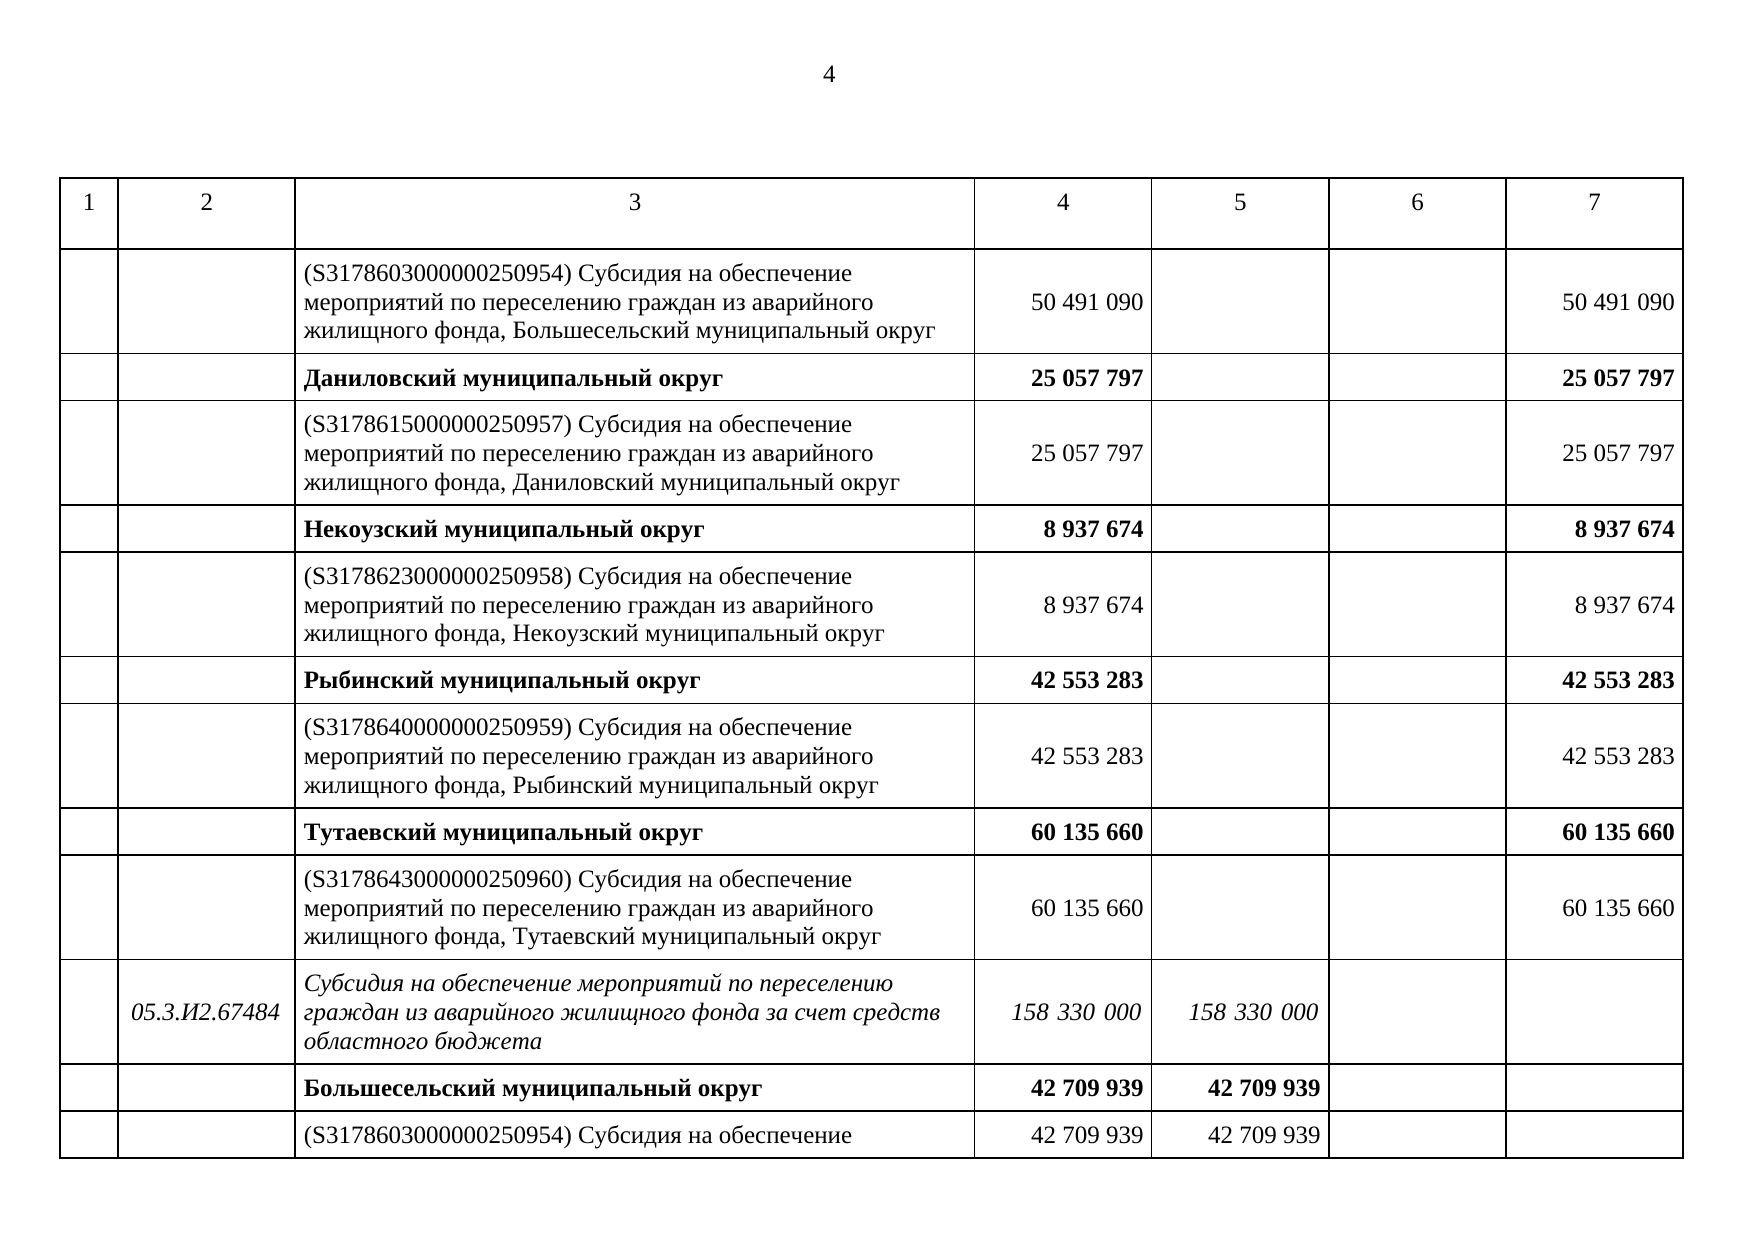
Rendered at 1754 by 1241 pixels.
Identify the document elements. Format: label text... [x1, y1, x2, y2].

table_cell (S3178615000000250957) Субсидия на обеспечение мероприятий по переселению граждан из аварийного жилищного фонда, Даниловский муниципальный округ [296, 401, 974, 504]
table_cell [1330, 1065, 1505, 1110]
table_cell [119, 354, 294, 400]
table_cell 158 330 000 [975, 960, 1151, 1063]
table_cell [1507, 960, 1682, 1063]
table_cell [119, 250, 294, 353]
table_header 3 [296, 179, 974, 248]
table_cell 42 553 283 [975, 704, 1151, 807]
table_header 5 [1152, 179, 1328, 248]
table_cell [1330, 401, 1505, 504]
table_cell 42 709 939 [975, 1112, 1151, 1157]
table_cell [1152, 657, 1328, 703]
table_cell [1507, 1112, 1682, 1157]
table_cell [1330, 506, 1505, 551]
table_cell [61, 1112, 117, 1157]
table_cell (S3178623000000250958) Субсидия на обеспечение мероприятий по переселению граждан из аварийного жилищного фонда, Некоузский муниципальный округ [296, 553, 974, 656]
table_cell Тутаевский муниципальный округ [296, 809, 974, 854]
table_cell [119, 1065, 294, 1110]
table_cell [119, 553, 294, 656]
table_cell 50 491 090 [1507, 250, 1682, 353]
table_cell (S3178643000000250960) Субсидия на обеспечение мероприятий по переселению граждан из аварийного жилищного фонда, Тутаевский муниципальный округ [296, 856, 974, 958]
table_cell [1152, 506, 1328, 551]
table_cell Рыбинский муниципальный округ [296, 657, 974, 703]
table_cell [119, 1112, 294, 1157]
table_cell [1330, 704, 1505, 807]
table_cell [61, 506, 117, 551]
table_cell Даниловский муниципальный округ [296, 354, 974, 400]
table_cell 8 937 674 [1507, 506, 1682, 551]
table_cell Субсидия на обеспечение мероприятий по переселению граждан из аварийного жилищного фонда за счет средств областного бюджета [296, 960, 974, 1063]
table_cell [1152, 401, 1328, 504]
table_cell [119, 809, 294, 854]
table_cell [1152, 553, 1328, 656]
table_cell [61, 401, 117, 504]
table_cell [1152, 856, 1328, 958]
table_cell [119, 401, 294, 504]
table_cell [61, 809, 117, 854]
table_cell 25 057 797 [1507, 354, 1682, 400]
table_cell 25 057 797 [975, 354, 1151, 400]
table_header 2 [119, 179, 294, 248]
table_cell [1330, 553, 1505, 656]
table_cell 50 491 090 [975, 250, 1151, 353]
table_cell (S3178603000000250954) Субсидия на обеспечение мероприятий по переселению граждан из аварийного жилищного фонда, Большесельский муниципальный округ [296, 250, 974, 353]
table_cell [61, 704, 117, 807]
table_cell [1152, 809, 1328, 854]
table_cell [1152, 704, 1328, 807]
table_cell [119, 856, 294, 958]
table_cell [61, 960, 117, 1063]
table_cell 42 709 939 [975, 1065, 1151, 1110]
table_cell [61, 1065, 117, 1110]
table_cell [1330, 856, 1505, 958]
table_cell 42 553 283 [1507, 704, 1682, 807]
table_header 4 [975, 179, 1151, 248]
table_cell [1330, 657, 1505, 703]
table_cell 8 937 674 [975, 506, 1151, 551]
table_cell 42 709 939 [1152, 1112, 1328, 1157]
table_cell 8 937 674 [975, 553, 1151, 656]
table_cell [119, 657, 294, 703]
table_header 1 [61, 179, 117, 248]
table_cell [1330, 960, 1505, 1063]
table_cell 60 135 660 [975, 856, 1151, 958]
table_cell 42 709 939 [1152, 1065, 1328, 1110]
table_cell [61, 657, 117, 703]
table_cell [1152, 354, 1328, 400]
table_cell 42 553 283 [975, 657, 1151, 703]
table_cell [1330, 809, 1505, 854]
table_cell [61, 856, 117, 958]
table_cell [119, 704, 294, 807]
table_cell 42 553 283 [1507, 657, 1682, 703]
table_cell [61, 354, 117, 400]
table_cell [61, 553, 117, 656]
table_cell (S3178640000000250959) Субсидия на обеспечение мероприятий по переселению граждан из аварийного жилищного фонда, Рыбинский муниципальный округ [296, 704, 974, 807]
table_cell [1152, 250, 1328, 353]
table_cell 60 135 660 [1507, 856, 1682, 958]
table_cell [1330, 250, 1505, 353]
table_cell 05.3.И2.67484 [119, 960, 294, 1063]
table_cell [1507, 1065, 1682, 1110]
table_cell 25 057 797 [975, 401, 1151, 504]
table_cell [119, 506, 294, 551]
table_cell Некоузский муниципальный округ [296, 506, 974, 551]
table_header 7 [1507, 179, 1682, 248]
table_cell 8 937 674 [1507, 553, 1682, 656]
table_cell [296, 1112, 974, 1157]
table_cell [61, 250, 117, 353]
table_cell Большесельский муниципальный округ [296, 1065, 974, 1110]
table_cell 60 135 660 [975, 809, 1151, 854]
table_cell 60 135 660 [1507, 809, 1682, 854]
table_cell 158 330 000 [1152, 960, 1328, 1063]
table_header 6 [1330, 179, 1505, 248]
table_cell [1330, 354, 1505, 400]
table_cell [1330, 1112, 1505, 1157]
table_cell 25 057 797 [1507, 401, 1682, 504]
